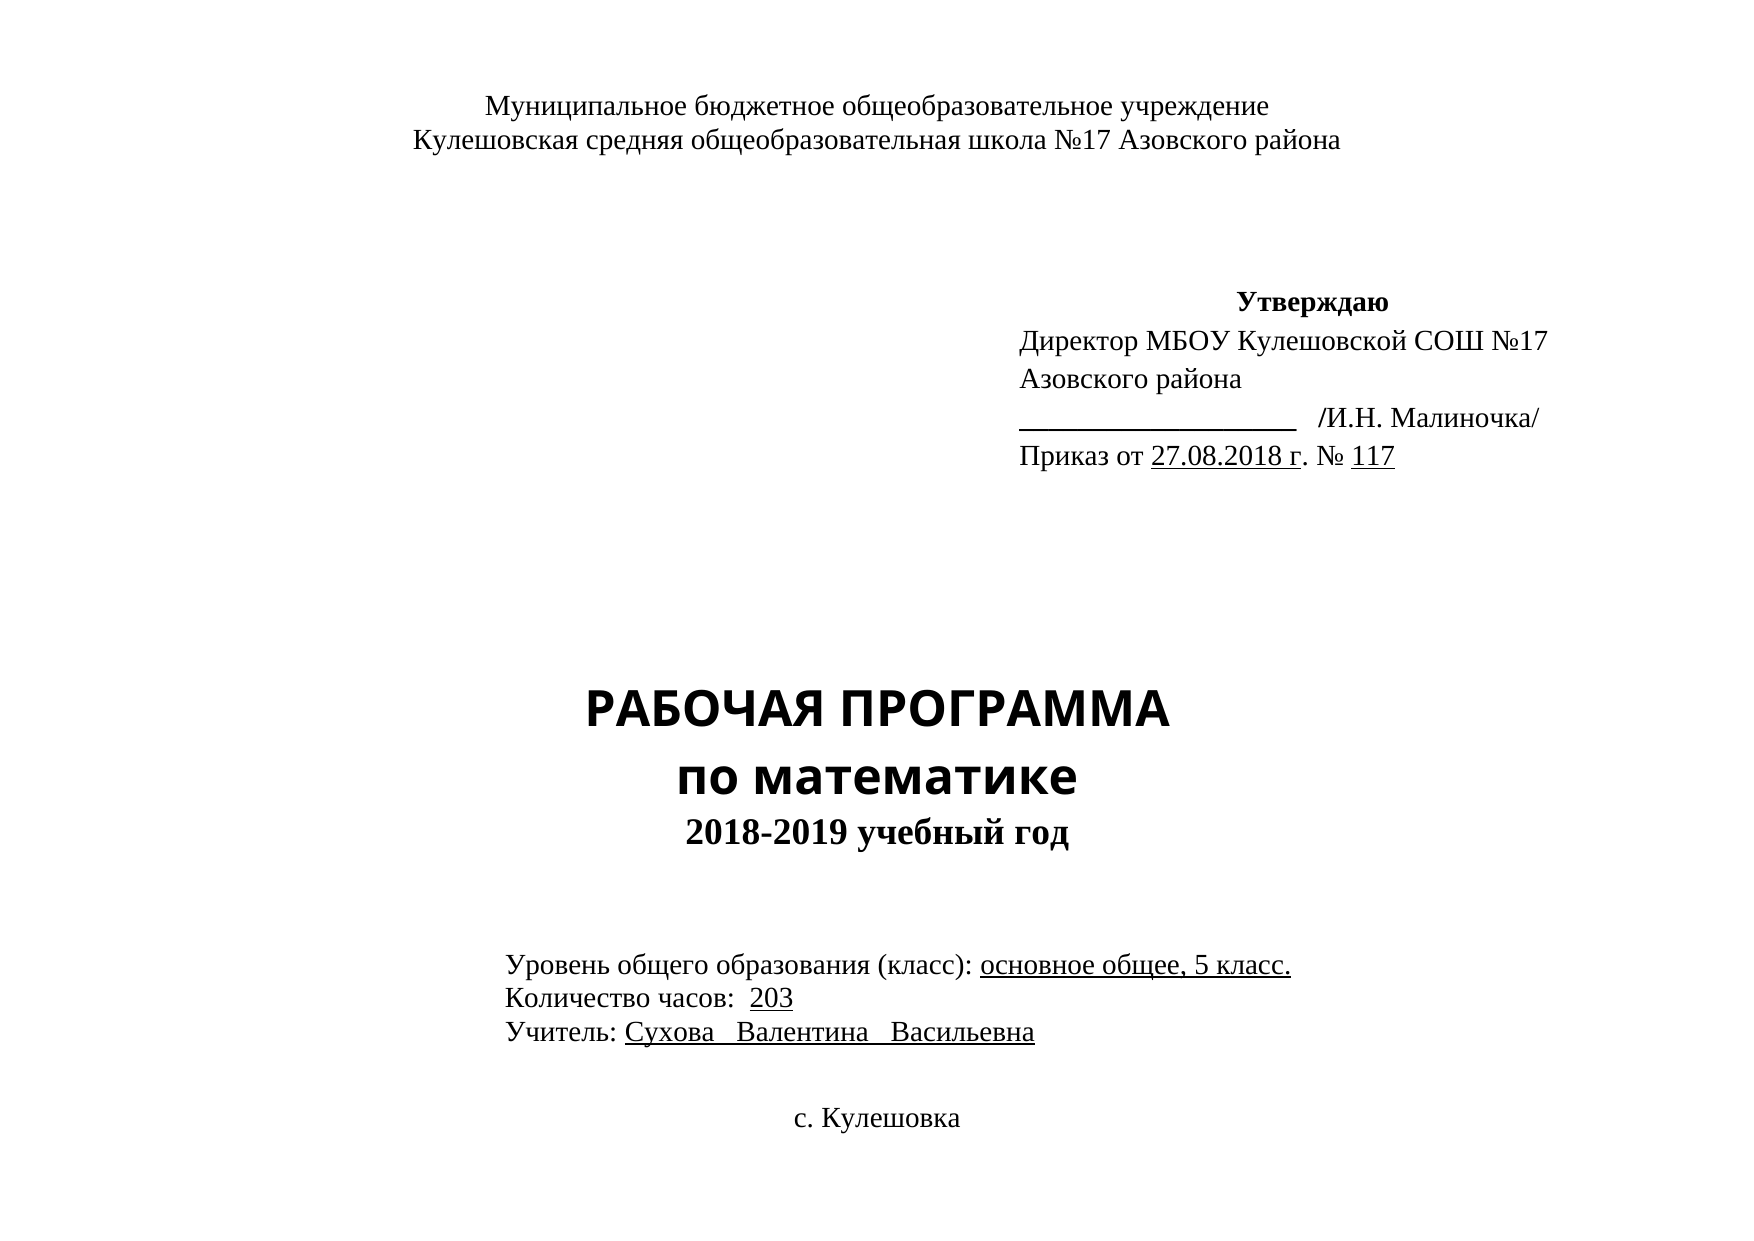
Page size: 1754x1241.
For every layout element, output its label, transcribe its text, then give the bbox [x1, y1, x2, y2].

text с. Кулешовка [118, 1100, 1636, 1134]
text Кулешовская средняя общеобразовательная школа №17 Азовского района [118, 122, 1636, 156]
text Уровень общего образования (класс): основное общее, 5 класс. [118, 947, 1636, 981]
table_header Утверждаю Директор МБОУ Кулешовской СОШ №17 Азовского района ___________________ /И.Н. Малиночка/ Приказ от 27.08.2018 г. № 117 [1008, 284, 1617, 516]
text 2018-2019 учебный год [118, 809, 1636, 852]
text Учитель: Сухова Валентина Васильевна [118, 1014, 1636, 1048]
text по математике [118, 741, 1636, 809]
text РАБОЧАЯ ПРОГРАММА [118, 673, 1636, 741]
text Муниципальное бюджетное общеобразовательное учреждение [118, 88, 1636, 122]
text Количество часов: 203 [118, 981, 1636, 1014]
